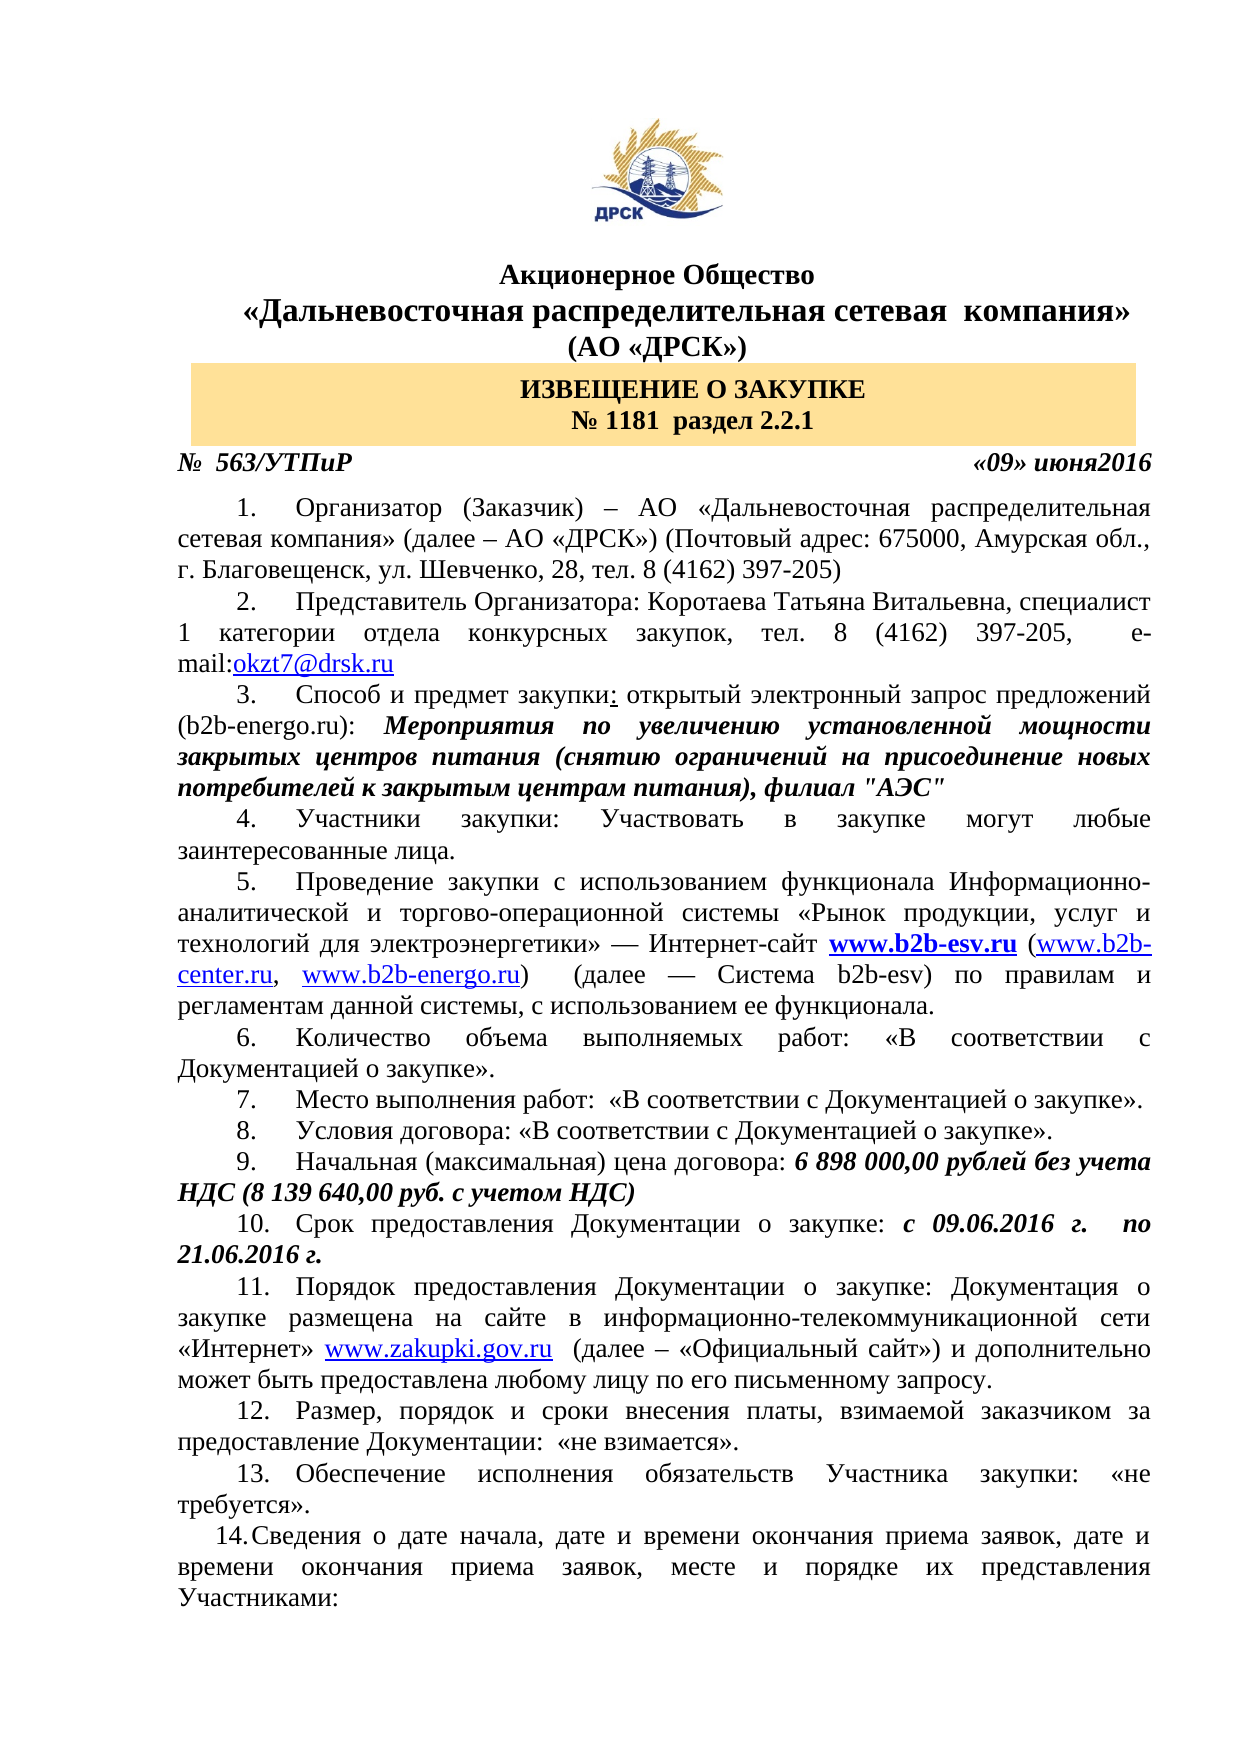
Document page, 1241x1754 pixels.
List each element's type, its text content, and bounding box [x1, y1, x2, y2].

list Срок предоставления Документации о закупке: с 09.06.2016 г. по 21.06.2016 г. [177, 1207, 1152, 1270]
list Сведения о дате начала, дате и времени окончания приема заявок, дате и времени окончания приема заявок, месте и порядке их представления Участниками: [177, 1519, 1152, 1612]
text Акционерное Общество [177, 257, 1137, 291]
list Место выполнения работ: «В соответствии с Документацией о закупке». [177, 1083, 1152, 1114]
list Участники закупки: Участвовать в закупке могут любые заинтересованные лица. [177, 803, 1152, 865]
list Начальная (максимальная) цена договора: 6 898 000,00 рублей без учета НДС (8 139 640,00 руб. с учетом НДС) [177, 1145, 1152, 1207]
list Организатор (Заказчик) – АО «Дальневосточная распределительная сетевая компания» (далее – АО «ДРСК») (Почтовый адрес: 675000, Амурская обл., г. Благовещенск, ул. Шевченко, 28, тел. 8 (4162) 397-205) [177, 491, 1152, 584]
text (АО «ДРСК») [177, 329, 1137, 362]
list Обеспечение исполнения обязательств Участника закупки: «не требуется». [177, 1457, 1152, 1519]
list Условия договора: «В соответствии с Документацией о закупке». [177, 1114, 1152, 1145]
text «Дальневосточная распределительная сетевая компания» [177, 291, 1137, 329]
list Проведение закупки с использованием функционала Информационно-аналитической и торгово-операционной системы «Рынок продукции, услуг и технологий для электроэнергетики» — Интернет-сайт www.b2b-esv.ru (www.b2b-center.ru, www.b2b-energo.ru) (далее — Система b2b-esv) по правилам и регламентам данной системы, с использованием ее функционала. [177, 865, 1152, 1021]
picture [590, 118, 724, 226]
list Способ и предмет закупки: открытый электронный запрос предложений (b2b-energo.ru): Мероприятия по увеличению установленной мощности закрытых центров питания (снятию ограничений на присоединение новых потребителей к закрытым центрам питания), филиал "АЭС" [177, 678, 1152, 803]
table_header № 563/УТПиР [166, 446, 664, 477]
list Количество объема выполняемых работ: «В соответствии с Документацией о закупке». [177, 1021, 1152, 1083]
list Размер, порядок и сроки внесения платы, взимаемой заказчиком за предоставление Документации: «не взимается». [177, 1394, 1152, 1457]
table_header «09» июня2016 [664, 446, 1163, 477]
list Порядок предоставления Документации о закупке: Документация о закупке размещена на сайте в информационно-телекоммуникационной сети «Интернет» www.zakupki.gov.ru (далее – «Официальный сайт») и дополнительно может быть предоставлена любому лицу по его письменному запросу. [177, 1270, 1152, 1394]
table_header ИЗВЕЩЕНИЕ О ЗАКУПКЕ № 1181 раздел 2.2.1 [191, 363, 1136, 446]
list Представитель Организатора: Коротаева Татьяна Витальевна, специалист 1 категории отдела конкурсных закупок, тел. 8 (4162) 397-205, e-mail:okzt7@drsk.ru [177, 584, 1152, 678]
